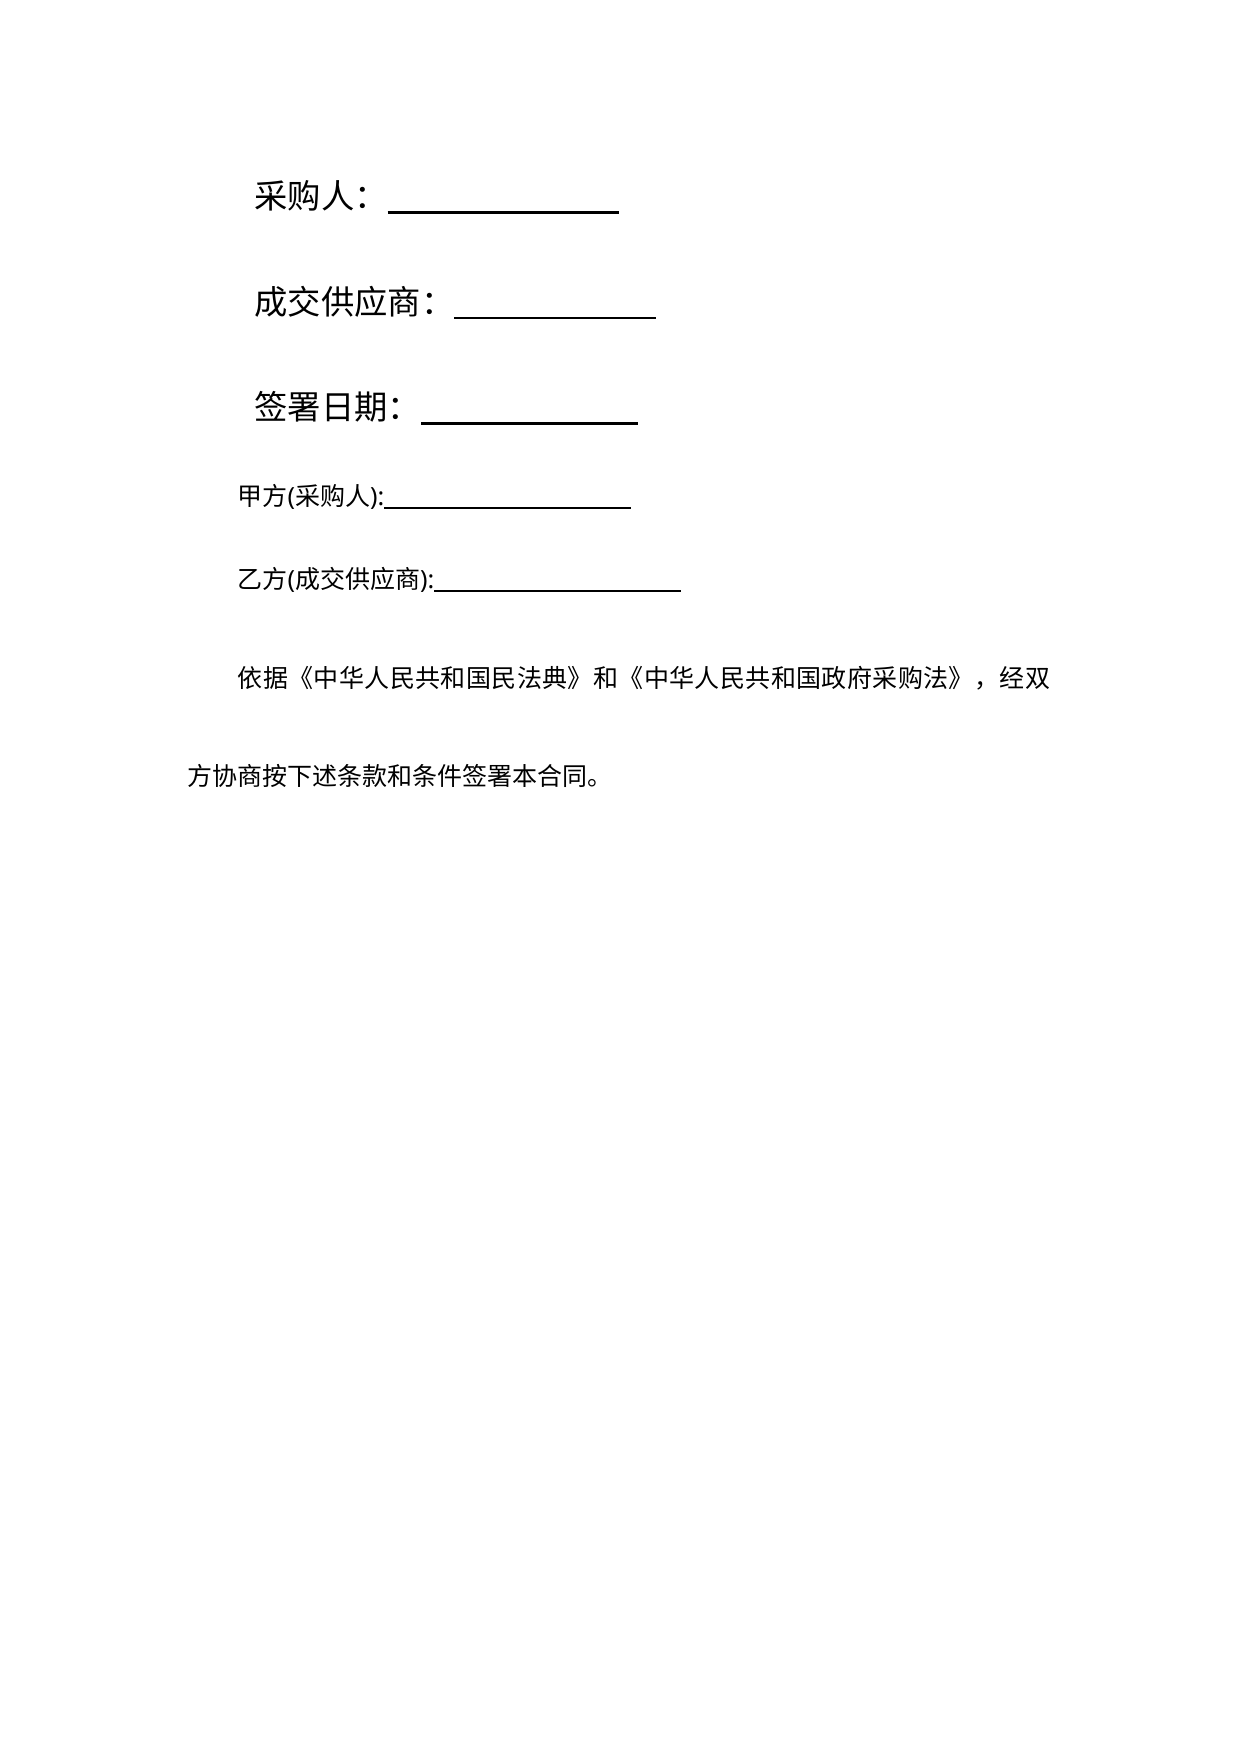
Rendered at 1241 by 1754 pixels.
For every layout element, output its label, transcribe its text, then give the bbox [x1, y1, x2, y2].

text 成交供应商： [187, 267, 1053, 332]
text 乙方(成交供应商): [187, 545, 1053, 610]
text 采购人： [187, 162, 1053, 227]
text 甲方(采购人): [187, 462, 1053, 527]
text 签署日期： [187, 373, 1053, 438]
text 依据《中华人民共和国民法典》和《中华人民共和国政府采购法》，经双方协商按下述条款和条件签署本合同。 [187, 644, 1053, 807]
